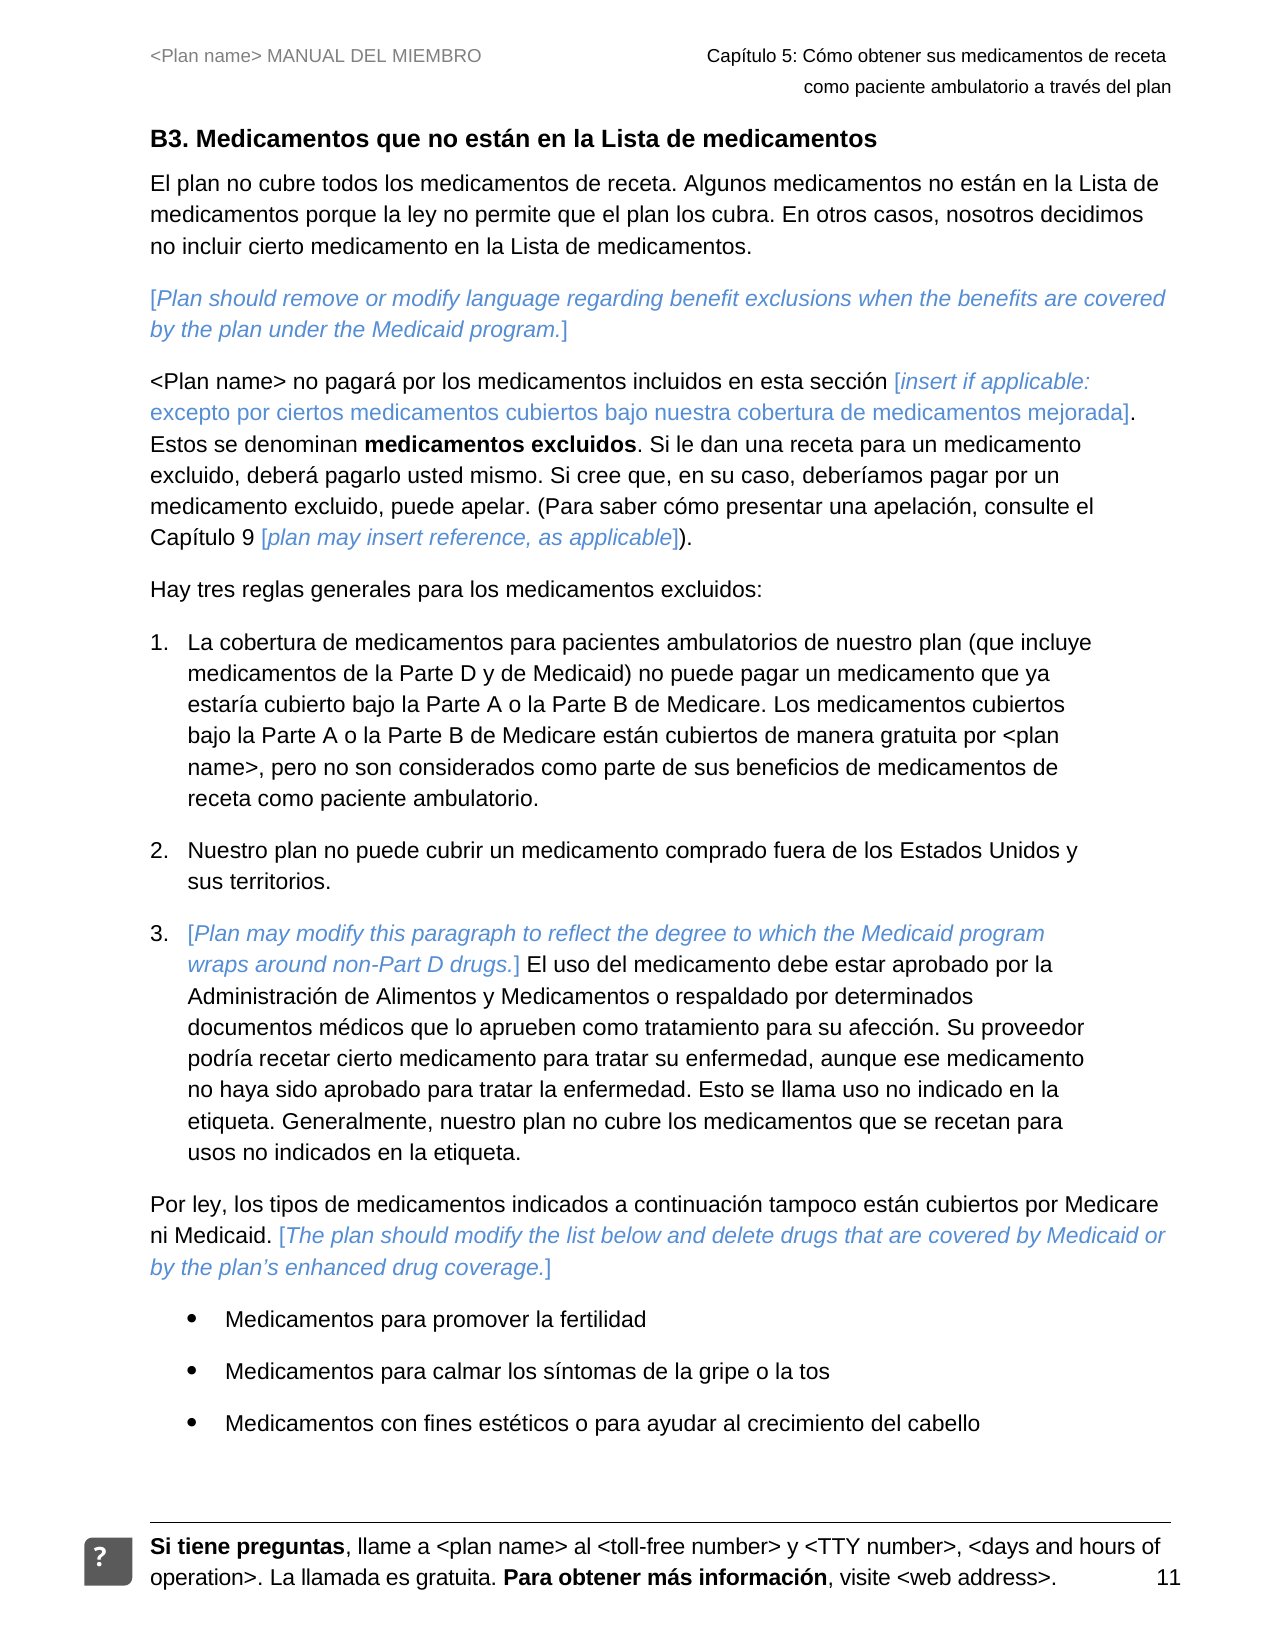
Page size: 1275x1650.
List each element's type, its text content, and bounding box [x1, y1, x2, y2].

list [Plan may modify this paragraph to reflect the degree to which the Medicaid program wraps around non-Part D drugs.] El uso del medicamento debe estar aprobado por la Administración de Alimentos y Medicamentos o respaldado por determinados documentos médicos que lo aprueben como tratamiento para su afección. Su proveedor podría recetar cierto medicamento para tratar su enfermedad, aunque ese medicamento no haya sido aprobado para tratar la enfermedad. Esto se llama uso no indicado en la etiqueta. Generalmente, nuestro plan no cubre los medicamentos que se recetan para usos no indicados en la etiqueta. [150, 917, 1096, 1167]
subtitle B3. Medicamentos que no están en la Lista de medicamentos [150, 121, 1096, 154]
list La cobertura de medicamentos para pacientes ambulatorios de nuestro plan (que incluye medicamentos de la Parte D y de Medicaid) no puede pagar un medicamento que ya estaría cubierto bajo la Parte A o la Parte B de Medicare. Los medicamentos cubiertos bajo la Parte A o la Parte B de Medicare están cubiertos de manera gratuita por <plan name>, pero no son considerados como parte de sus beneficios de medicamentos de receta como paciente ambulatorio. [150, 625, 1096, 812]
text Medicamentos con fines estéticos o para ayudar al crecimiento del cabello [187, 1406, 1171, 1437]
text Hay tres reglas generales para los medicamentos excluidos: [150, 573, 1171, 604]
text Medicamentos para promover la fertilidad [187, 1302, 1171, 1333]
text El plan no cubre todos los medicamentos de receta. Algunos medicamentos no están en la Lista de medicamentos porque la ley no permite que el plan los cubra. En otros casos, nosotros decidimos no incluir cierto medicamento en la Lista de medicamentos. [150, 167, 1171, 260]
text Por ley, los tipos de medicamentos indicados a continuación tampoco están cubiertos por Medicare ni Medicaid. [The plan should modify the list below and delete drugs that are covered by Medicaid or by the plan’s enhanced drug coverage.] [150, 1187, 1171, 1281]
text Medicamentos para calmar los síntomas de la gripe o la tos [187, 1354, 1171, 1385]
text <Plan name> no pagará por los medicamentos incluidos en esta sección [insert if applicable: excepto por ciertos medicamentos cubiertos bajo nuestra cobertura de medicamentos mejorada]. Estos se denominan medicamentos excluidos. Si le dan una receta para un medicamento excluido, deberá pagarlo usted mismo. Si cree que, en su caso, deberíamos pagar por un medicamento excluido, puede apelar. (Para saber cómo presentar una apelación, consulte el Capítulo 9 [plan may insert reference, as applicable]). [150, 364, 1171, 552]
list Nuestro plan no puede cubrir un medicamento comprado fuera de los Estados Unidos y sus territorios. [150, 833, 1096, 896]
text [Plan should remove or modify language regarding benefit exclusions when the benefits are covered by the plan under the Medicaid program.] [150, 281, 1171, 344]
